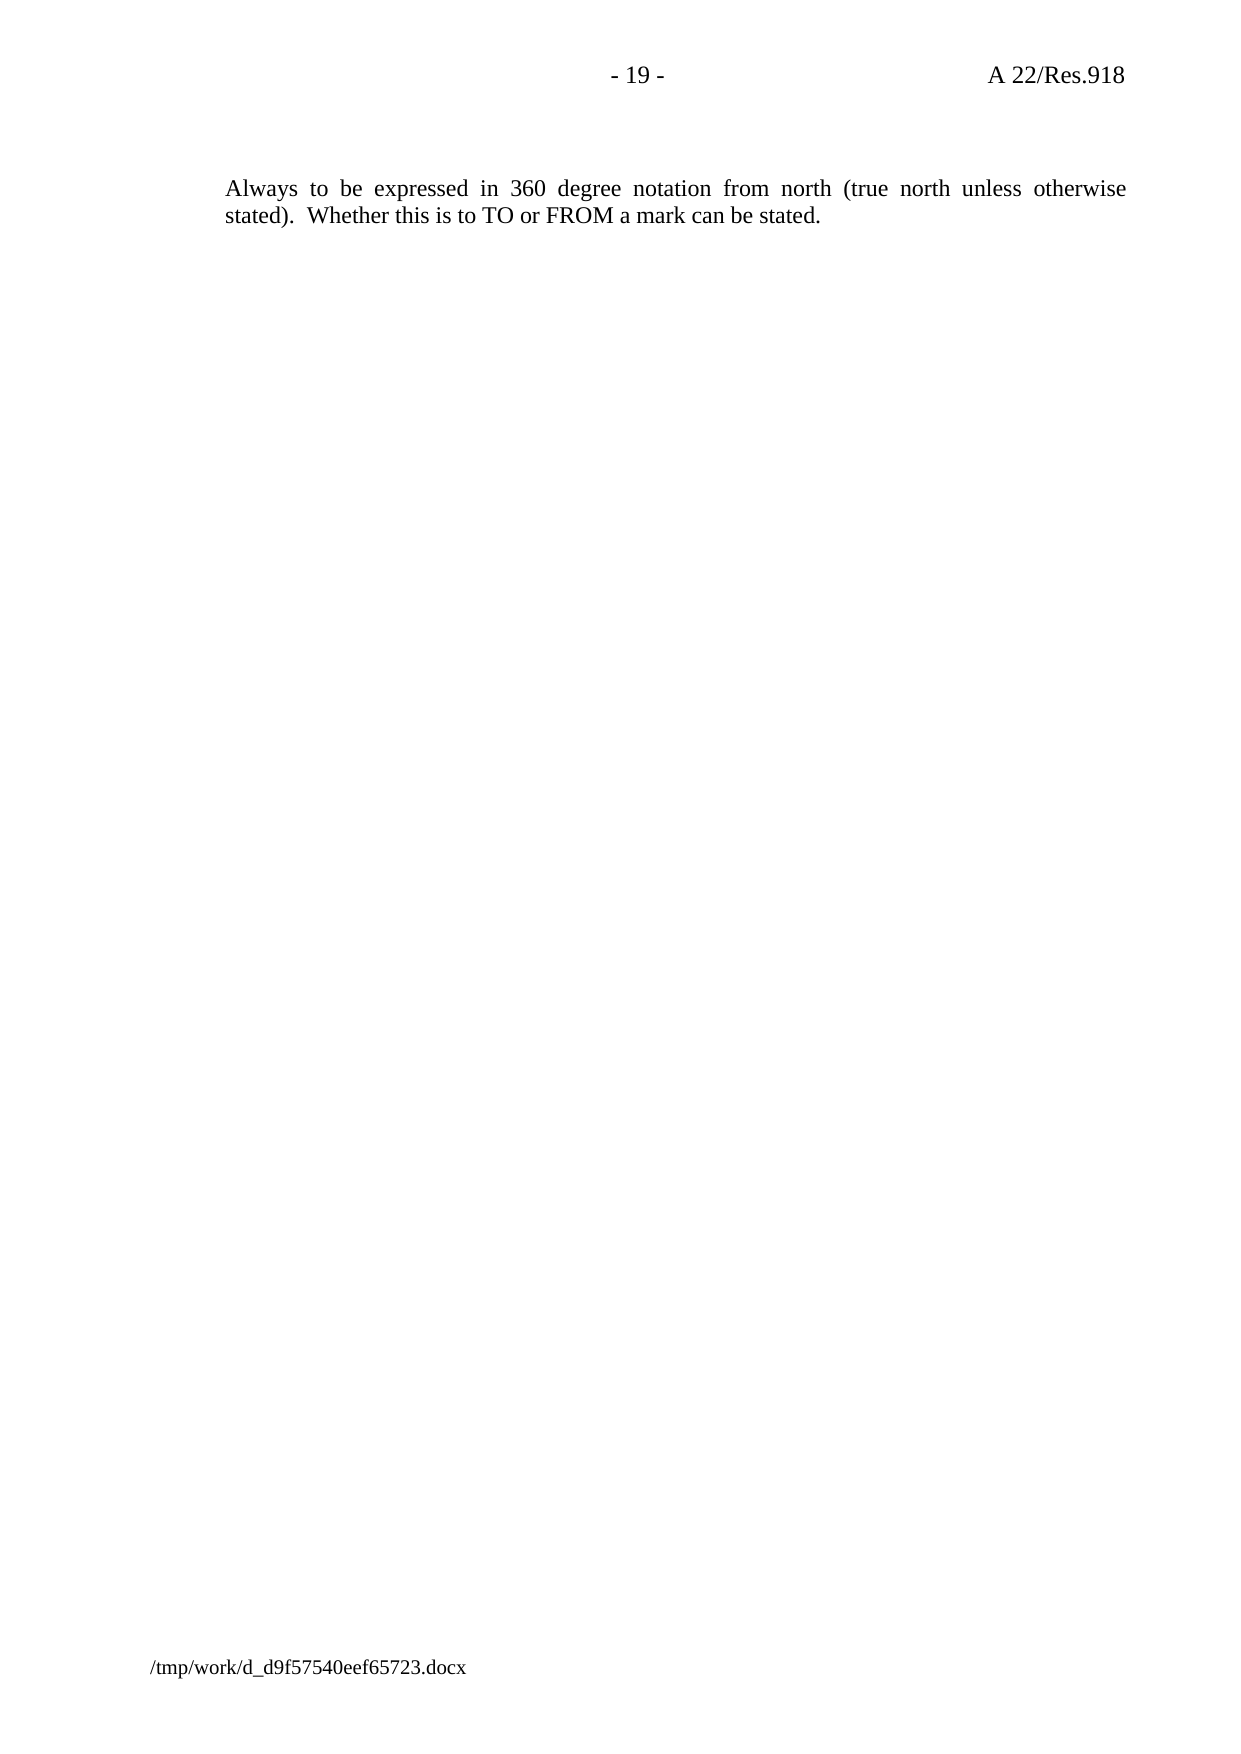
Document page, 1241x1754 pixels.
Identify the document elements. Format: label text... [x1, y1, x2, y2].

text Always to be expressed in 360 degree notation from north (true north unless otherwise stated). Whether this is to TO or FROM a mark can be stated. [225, 174, 1128, 229]
